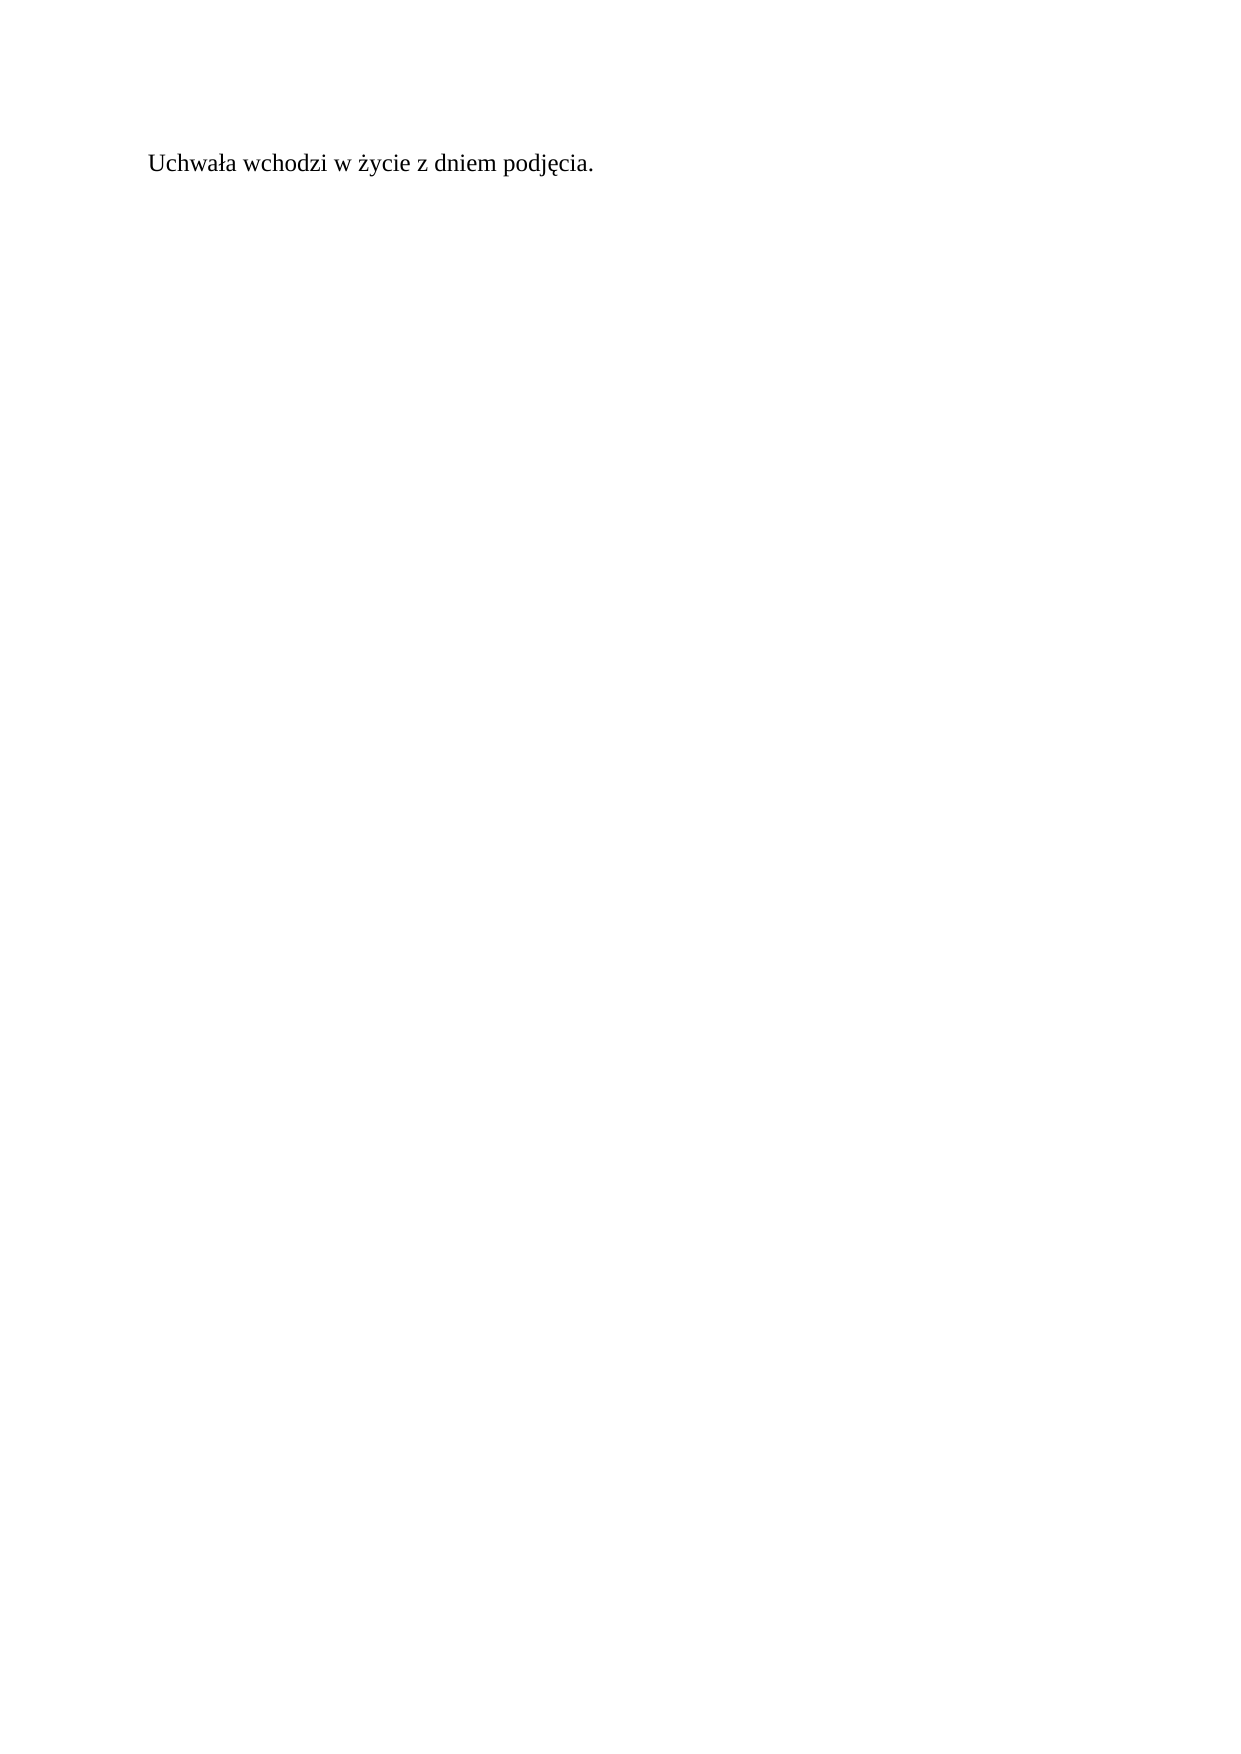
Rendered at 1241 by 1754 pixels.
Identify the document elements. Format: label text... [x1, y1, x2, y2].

text Uchwała wchodzi w życie z dniem podjęcia. [148, 148, 1092, 176]
